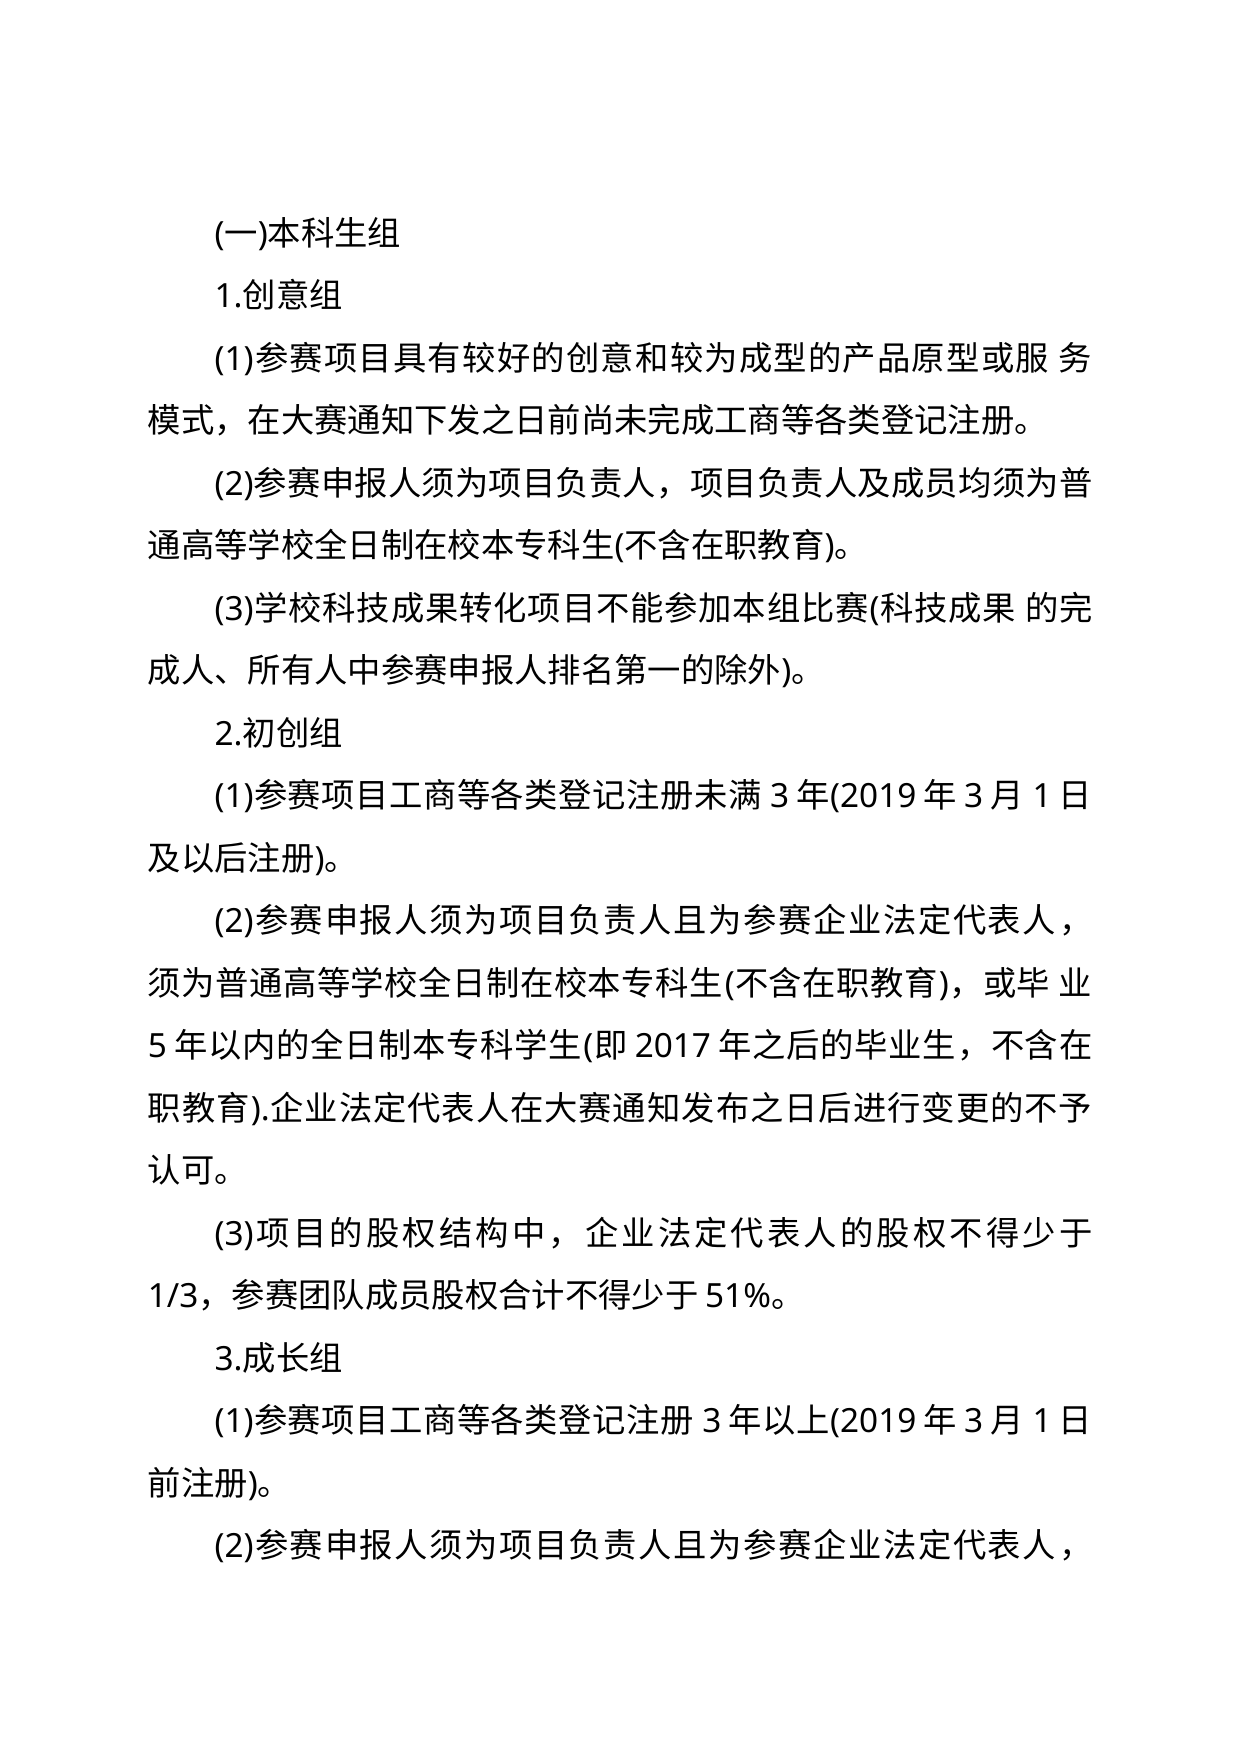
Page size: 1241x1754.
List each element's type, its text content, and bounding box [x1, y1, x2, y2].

text (1)参赛项目工商等各类登记注册3年以上(2019年3月 1日前注册)。 [148, 1382, 1092, 1507]
text (1)参赛项目工商等各类登记注册未满3年(2019年3月 1日及以后注册)。 [148, 757, 1092, 882]
text (1)参赛项目具有较好的创意和较为成型的产品原型或服 务模式，在大赛通知下发之日前尚未完成工商等各类登记注册。 [148, 320, 1092, 445]
text 3.成长组 [148, 1320, 1092, 1382]
text (2)参赛申报人须为项目负责人，项目负责人及成员均须为普通高等学校全日制在校本专科生(不含在职教育)。 [148, 445, 1092, 570]
text (3)项目的股权结构中，企业法定代表人的股权不得少于1/3，参赛团队成员股权合计不得少于51%。 [148, 1195, 1092, 1320]
text 2.初创组 [148, 695, 1092, 757]
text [148, 1507, 1092, 1570]
text 1.创意组 [148, 257, 1092, 320]
text (3)学校科技成果转化项目不能参加本组比赛(科技成果 的完成人、所有人中参赛申报人排名第一的除外)。 [148, 570, 1092, 695]
text (一)本科生组 [148, 195, 1092, 257]
text (2)参赛申报人须为项目负责人且为参赛企业法定代表人， 须为普通高等学校全日制在校本专科生(不含在职教育)，或毕 业5年以内的全日制本专科学生(即2017年之后的毕业生，不含在职教育).企业法定代表人在大赛通知发布之日后进行变更的不予认可。 [148, 882, 1092, 1195]
